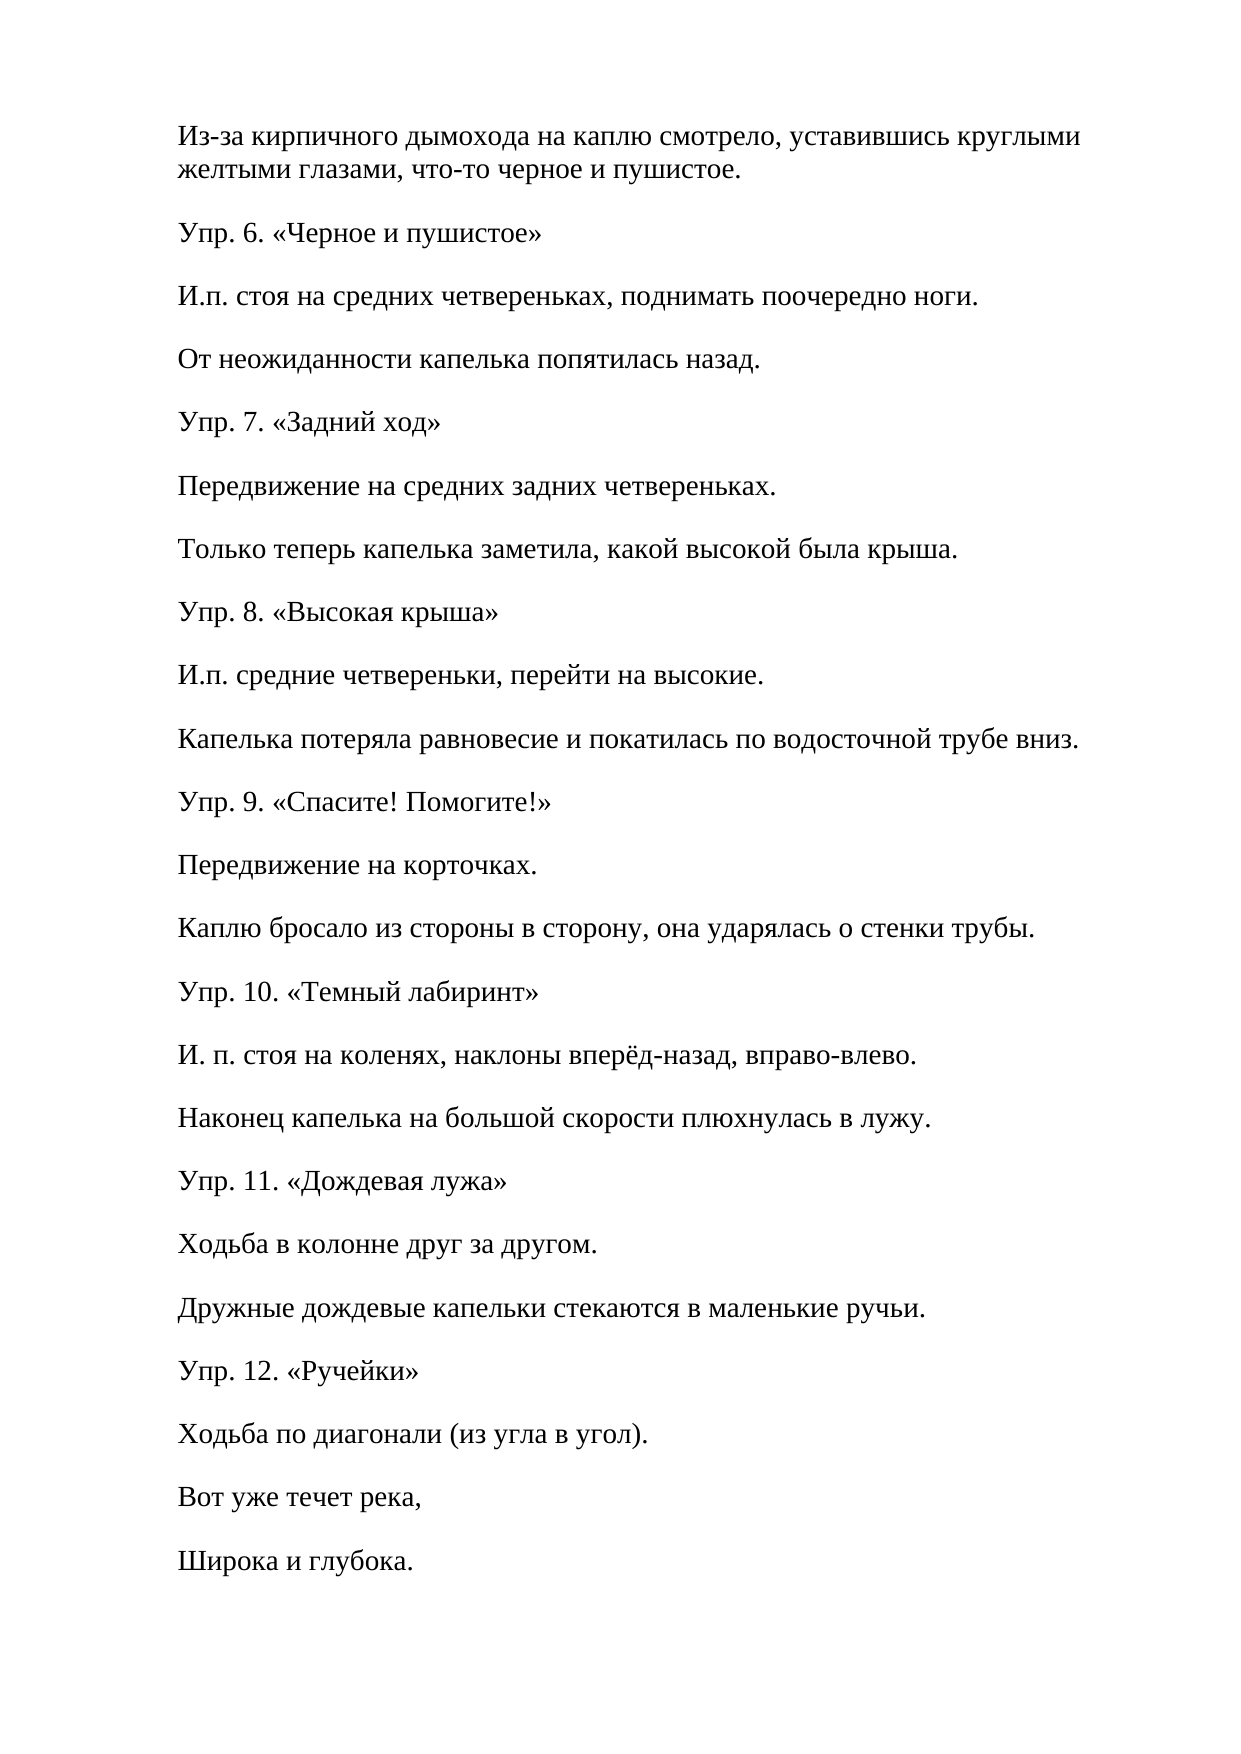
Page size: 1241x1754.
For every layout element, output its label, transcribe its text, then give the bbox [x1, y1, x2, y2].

text И.п. стоя на средних четвереньках, поднимать поочередно ноги. [177, 278, 1152, 312]
text Каплю бросало из стороны в сторону, она ударялась о стенки трубы. [177, 910, 1152, 944]
text Только теперь капелька заметила, какой высокой была крыша. [177, 531, 1152, 564]
text Вот уже течет река, [177, 1479, 1152, 1513]
text Передвижение на средних задних четвереньках. [177, 468, 1152, 501]
text Упр. 7. «Задний ход» [177, 404, 1152, 438]
text Упр. 11. «Дождевая лужа» [177, 1163, 1152, 1197]
text Широка и глубока. [177, 1543, 1152, 1576]
text Дружные дождевые капельки стекаются в маленькие ручьи. [177, 1290, 1152, 1323]
text Из-за кирпичного дымохода на каплю смотрело, уставившись круглыми желтыми глазами, что-то черное и пушистое. [177, 118, 1152, 185]
text От неожиданности капелька попятилась назад. [177, 341, 1152, 375]
text Упр. 6. «Черное и пушистое» [177, 215, 1152, 248]
text Наконец капелька на большой скорости плюхнулась в лужу. [177, 1100, 1152, 1134]
text Передвижение на корточках. [177, 847, 1152, 881]
text Упр. 12. «Ручейки» [177, 1353, 1152, 1387]
text Ходьба по диагонали (из угла в угол). [177, 1416, 1152, 1450]
text И.п. средние четвереньки, перейти на высокие. [177, 657, 1152, 691]
text И. п. стоя на коленях, наклоны вперёд-назад, вправо-влево. [177, 1037, 1152, 1070]
text Ходьба в колонне друг за другом. [177, 1227, 1152, 1260]
text Упр. 10. «Темный лабиринт» [177, 974, 1152, 1007]
text Упр. 8. «Высокая крыша» [177, 594, 1152, 628]
text Упр. 9. «Спасите! Помогите!» [177, 784, 1152, 817]
text Капелька потеряла равновесие и покатилась по водосточной трубе вниз. [177, 721, 1152, 754]
